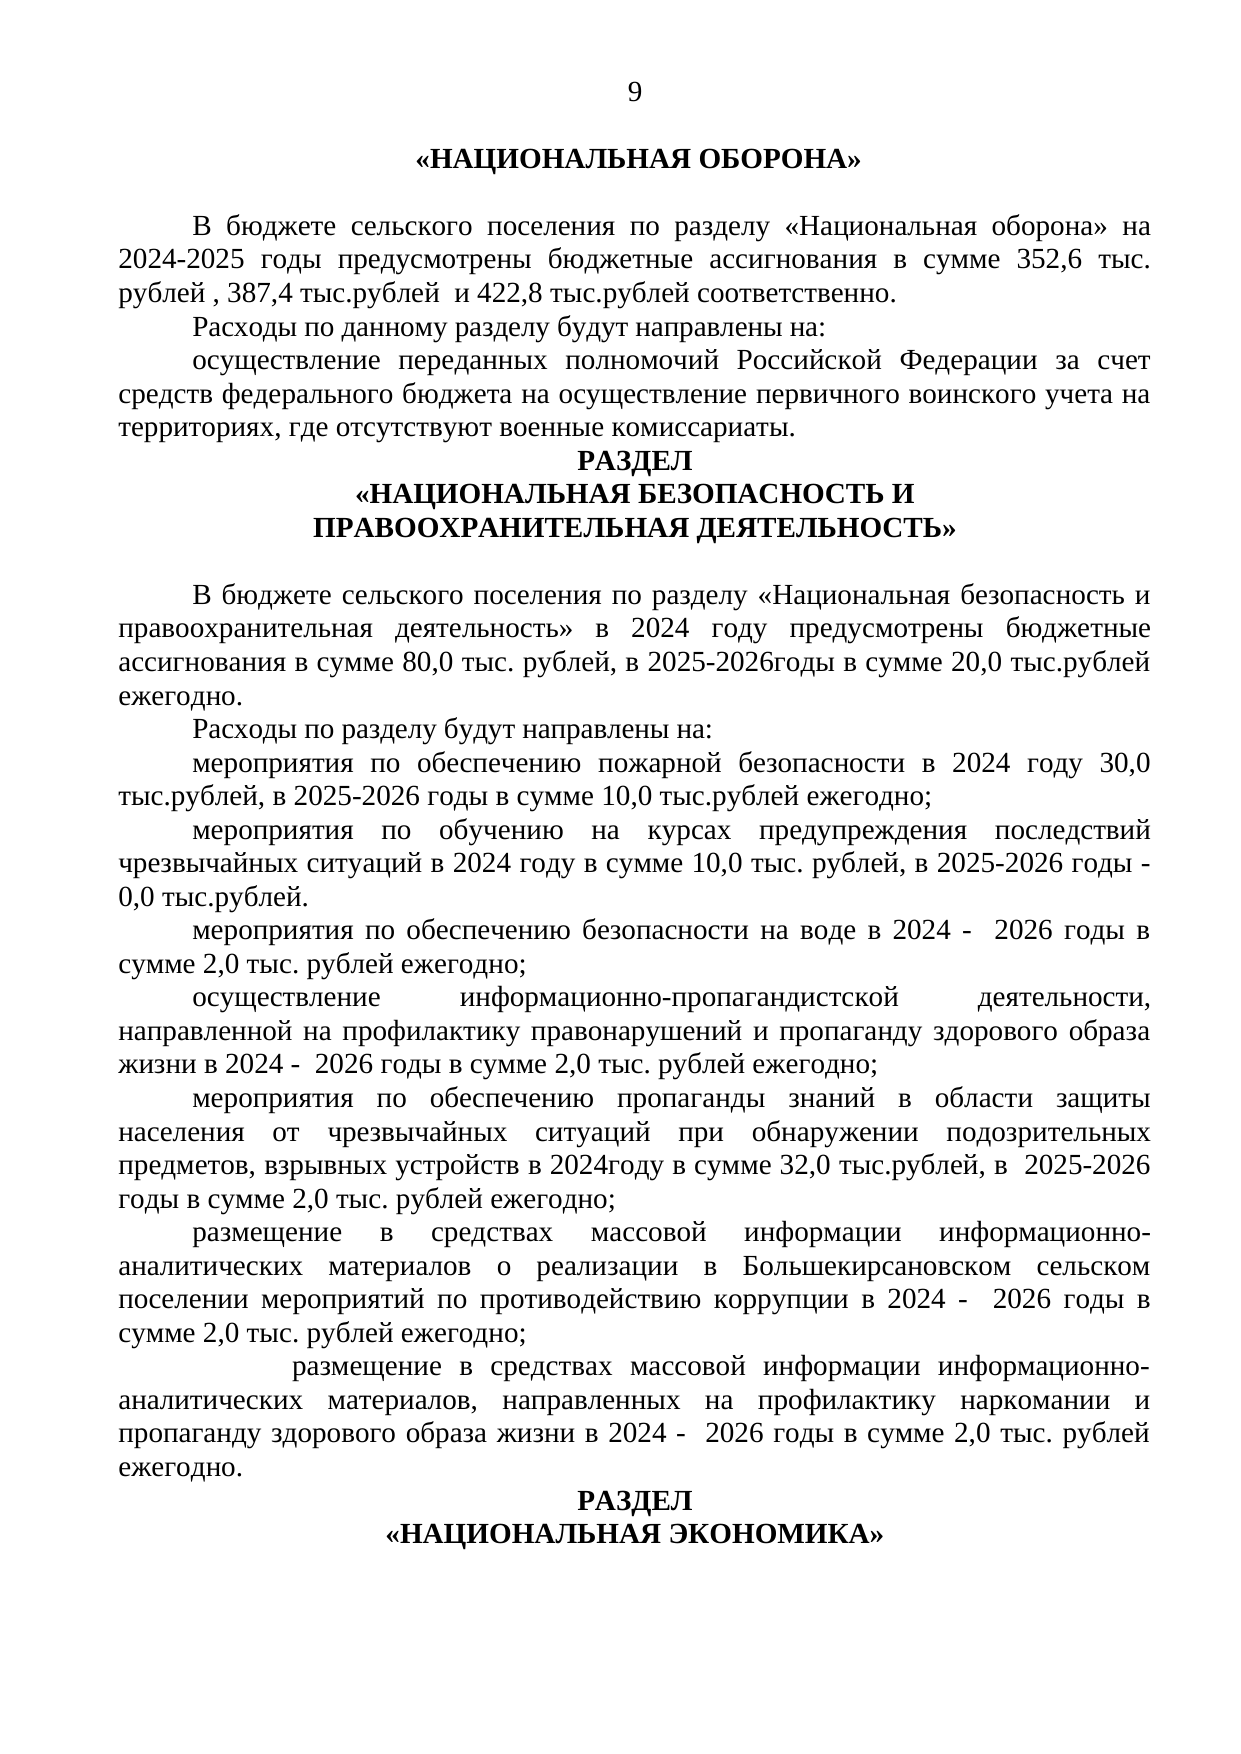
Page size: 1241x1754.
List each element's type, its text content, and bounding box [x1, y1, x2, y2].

text В бюджете сельского поселения по разделу «Национальная оборона» на 2024-2025 годы предусмотрены бюджетные ассигнования в сумме 352,6 тыс. рублей , 387,4 тыс.рублей и 422,8 тыс.рублей соответственно. [118, 208, 1152, 309]
text Расходы по данному разделу будут направлены на: [118, 309, 1152, 342]
text ПРАВООХРАНИТЕЛЬНАЯ ДЕЯТЕЛЬНОСТЬ» [118, 510, 1152, 543]
text РАЗДЕЛ [118, 1483, 1152, 1516]
text «НАЦИОНАЛЬНАЯ БЕЗОПАСНОСТЬ И [118, 476, 1152, 510]
text осуществление информационно-пропагандистской деятельности, направленной на профилактику правонарушений и пропаганду здорового образа жизни в 2024 - 2026 годы в сумме 2,0 тыс. рублей ежегодно; [118, 979, 1152, 1080]
text мероприятия по обеспечению пропаганды знаний в области защиты населения от чрезвычайных ситуаций при обнаружении подозрительных предметов, взрывных устройств в 2024году в сумме 32,0 тыс.рублей, в 2025-2026 годы в сумме 2,0 тыс. рублей ежегодно; [118, 1080, 1152, 1214]
text размещение в средствах массовой информации информационно-аналитических материалов о реализации в Большекирсановском сельском поселении мероприятий по противодействию коррупции в 2024 - 2026 годы в сумме 2,0 тыс. рублей ежегодно; [118, 1214, 1152, 1348]
text осуществление переданных полномочий Российской Федерации за счет средств федерального бюджета на осуществление первичного воинского учета на территориях, где отсутствуют военные комиссариаты. [118, 342, 1152, 443]
text мероприятия по обеспечению безопасности на воде в 2024 - 2026 годы в сумме 2,0 тыс. рублей ежегодно; [118, 912, 1152, 979]
text В бюджете сельского поселения по разделу «Национальная безопасность и правоохранительная деятельность» в 2024 году предусмотрены бюджетные ассигнования в сумме 80,0 тыс. рублей, в 2025-2026годы в сумме 20,0 тыс.рублей ежегодно. [118, 577, 1152, 711]
text Расходы по разделу будут направлены на: [118, 711, 1152, 745]
text размещение в средствах массовой информации информационно-аналитических материалов, направленных на профилактику наркомании и пропаганду здорового образа жизни в 2024 - 2026 годы в сумме 2,0 тыс. рублей ежегодно. [118, 1348, 1152, 1483]
text «НАЦИОНАЛЬНАЯ ОБОРОНА» [118, 141, 1152, 174]
text мероприятия по обучению на курсах предупреждения последствий чрезвычайных ситуаций в 2024 году в сумме 10,0 тыс. рублей, в 2025-2026 годы -0,0 тыс.рублей. [118, 812, 1152, 912]
text мероприятия по обеспечению пожарной безопасности в 2024 году 30,0 тыс.рублей, в 2025-2026 годы в сумме 10,0 тыс.рублей ежегодно; [118, 745, 1152, 812]
text РАЗДЕЛ [118, 443, 1152, 476]
text «НАЦИОНАЛЬНАЯ ЭКОНОМИКА» [118, 1516, 1152, 1550]
